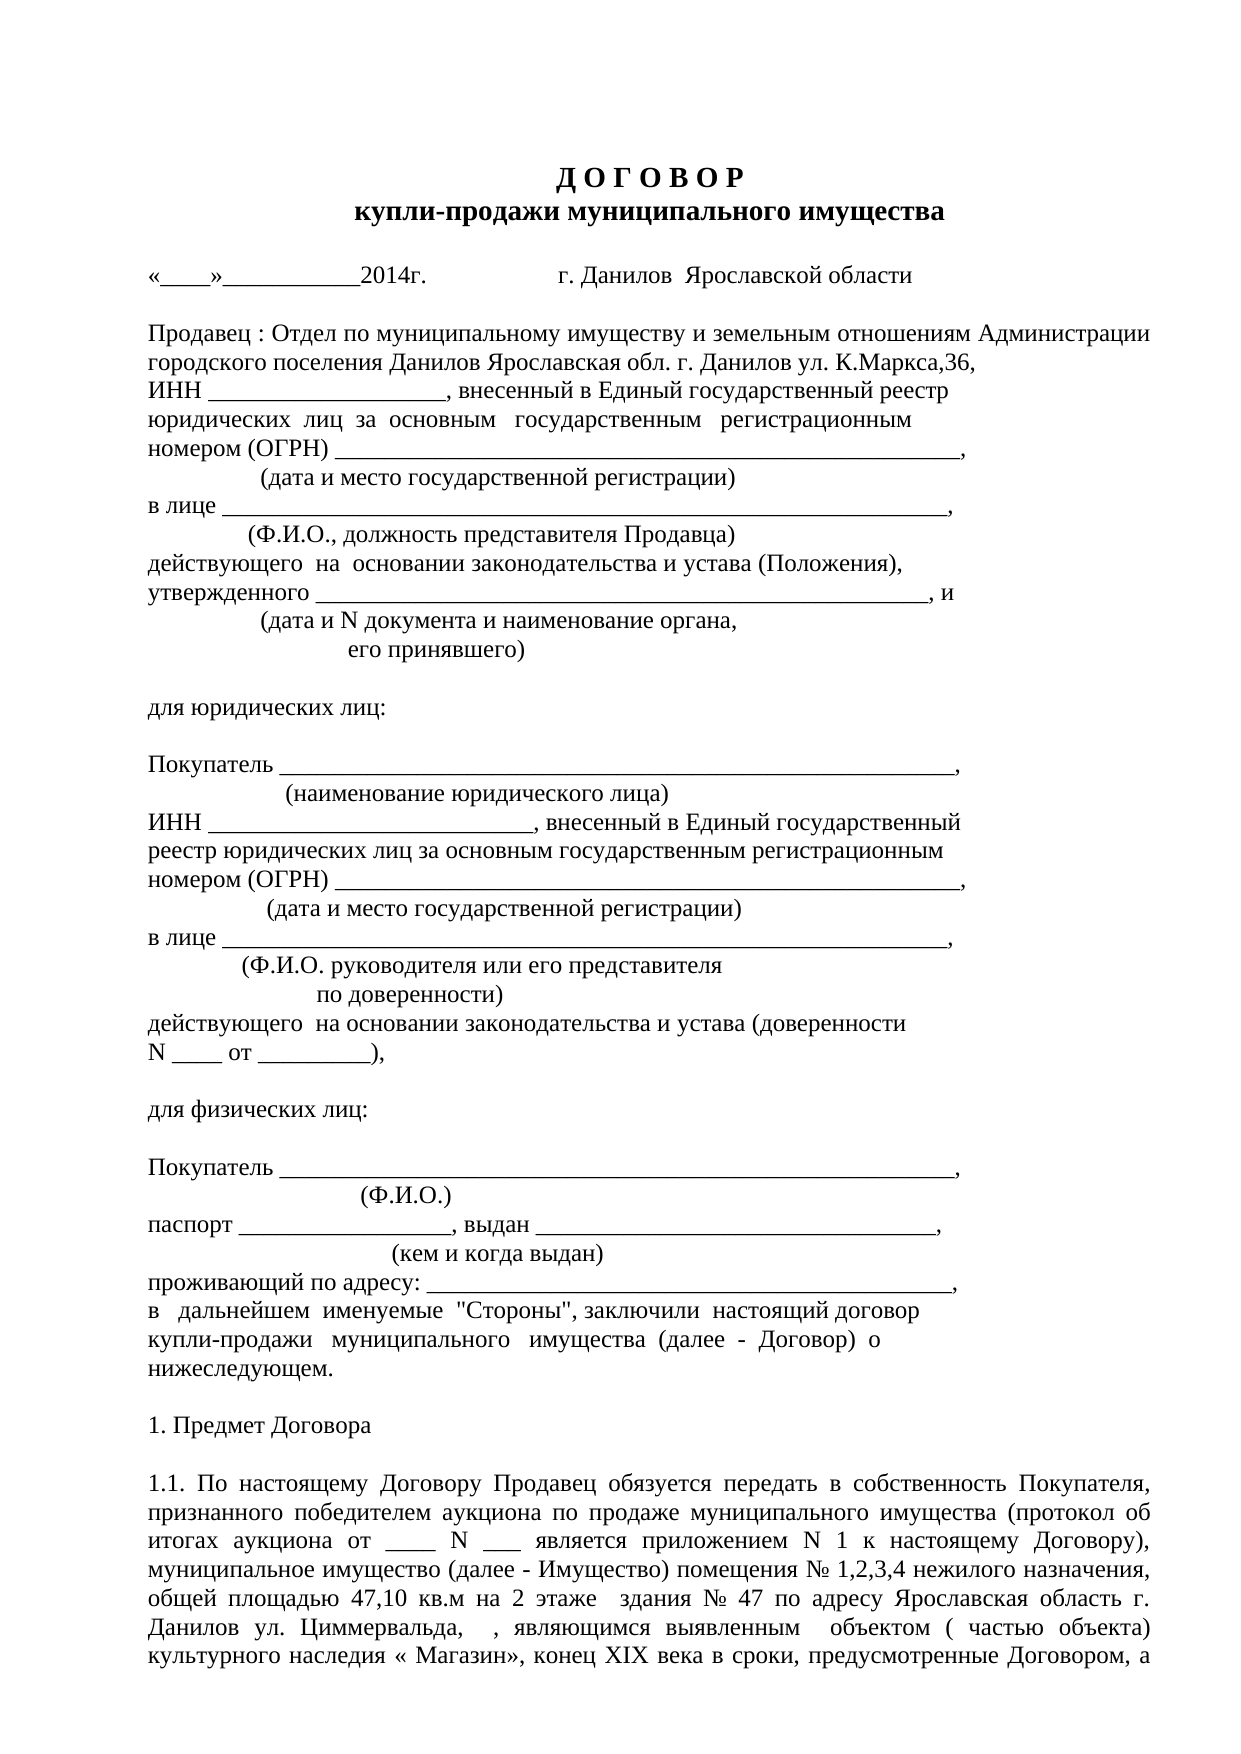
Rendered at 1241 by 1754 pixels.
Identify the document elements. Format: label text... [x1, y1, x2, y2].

text действующего на основании законодательства и устава (доверенности [148, 1008, 1152, 1037]
text (Ф.И.О. руководителя или его представителя [148, 950, 1152, 979]
text в лице __________________________________________________________, [148, 490, 1152, 519]
text Покупатель ______________________________________________________, [148, 749, 1152, 778]
text (дата и N документа и наименование органа, [148, 605, 1152, 634]
text номером (ОГРН) __________________________________________________, [148, 433, 1152, 462]
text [148, 1468, 1152, 1669]
text «____»___________2014г. г. Данилов Ярославской области [148, 260, 1152, 289]
text купли-продажи муниципального имущества (далее - Договор) о [148, 1324, 1152, 1353]
text юридических лиц за основным государственным регистрационным [148, 404, 1152, 433]
text (дата и место государственной регистрации) [148, 893, 1152, 922]
text паспорт _________________, выдан ________________________________, [148, 1209, 1152, 1238]
text утвержденного _________________________________________________, и [148, 577, 1152, 605]
text 1. Предмет Договора [148, 1410, 1152, 1439]
text Покупатель ______________________________________________________, [148, 1152, 1152, 1180]
text действующего на основании законодательства и устава (Положения), [148, 548, 1152, 577]
text нижеследующем. [148, 1353, 1152, 1382]
text реестр юридических лиц за основным государственным регистрационным [148, 835, 1152, 864]
text для юридических лиц: [148, 692, 1152, 720]
text (кем и когда выдан) [148, 1238, 1152, 1267]
text (Ф.И.О., должность представителя Продавца) [148, 519, 1152, 548]
text ИНН ___________________, внесенный в Единый государственный реестр [148, 375, 1152, 404]
text (Ф.И.О.) [148, 1180, 1152, 1209]
text N ____ от _________), [148, 1037, 1152, 1065]
text в лице __________________________________________________________, [148, 922, 1152, 950]
text Д О Г О В О Р [148, 160, 1152, 193]
text по доверенности) [148, 979, 1152, 1008]
text (наименование юридического лица) [148, 778, 1152, 807]
text в дальнейшем именуемые "Стороны", заключили настоящий договор [148, 1295, 1152, 1324]
text проживающий по адресу: __________________________________________, [148, 1267, 1152, 1295]
text его принявшего) [148, 634, 1152, 663]
text купли-продажи муниципального имущества [148, 193, 1152, 227]
text ИНН __________________________, внесенный в Единый государственный [148, 807, 1152, 835]
text для физических лиц: [148, 1094, 1152, 1123]
text (дата и место государственной регистрации) [148, 462, 1152, 490]
text Продавец : Отдел по муниципальному имуществу и земельным отношениям Администрации городского поселения Данилов Ярославская обл. г. Данилов ул. К.Маркса,36, [148, 318, 1152, 375]
text номером (ОГРН) __________________________________________________, [148, 864, 1152, 893]
